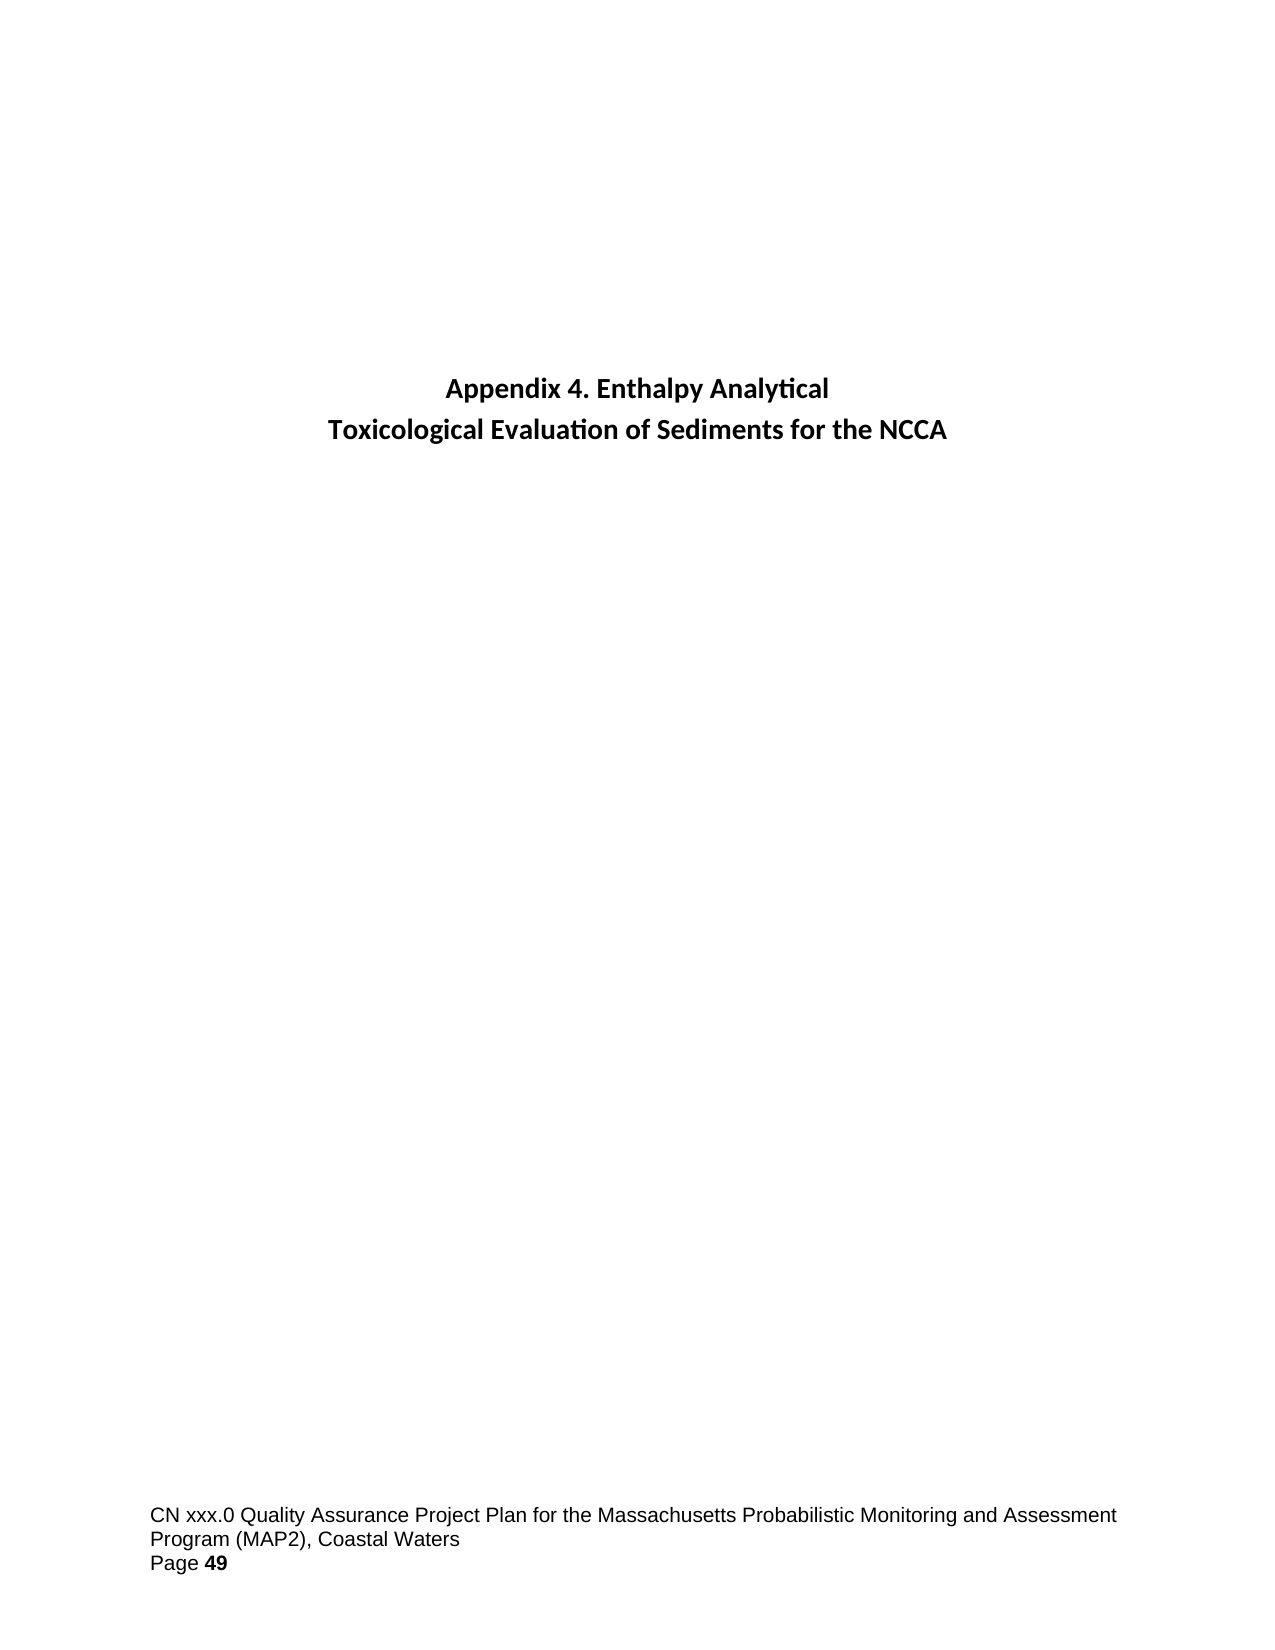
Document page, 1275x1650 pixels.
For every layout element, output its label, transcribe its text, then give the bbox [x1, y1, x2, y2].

text Appendix 4. Enthalpy Analytical [150, 370, 1125, 406]
text Toxicological Evaluation of Sediments for the NCCA [150, 411, 1125, 447]
